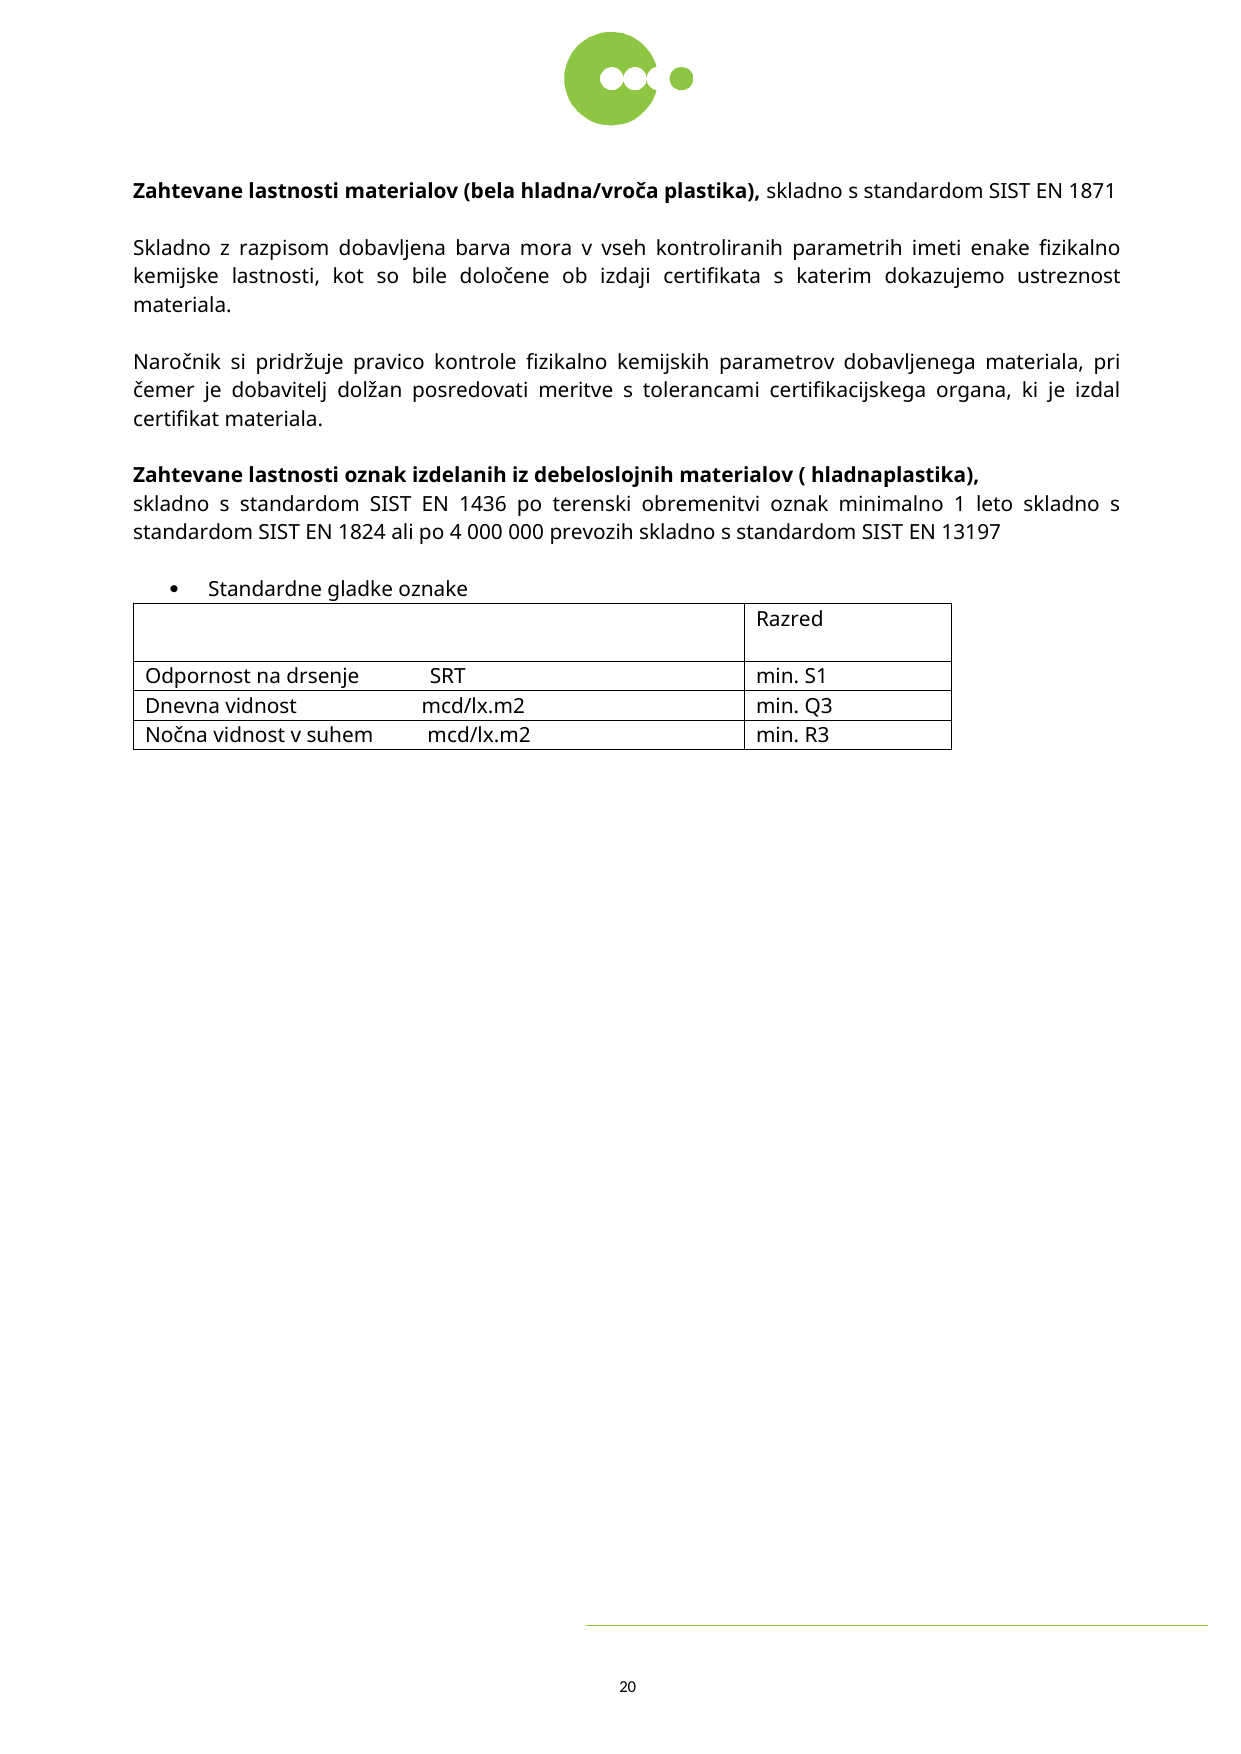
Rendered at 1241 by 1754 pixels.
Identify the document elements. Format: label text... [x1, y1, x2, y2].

text Skladno z razpisom dobavljena barva mora v vseh kontroliranih parametrih imeti enake fizikalno kemijske lastnosti, kot so bile določene ob izdaji certifikata s katerim dokazujemo ustreznost materiala. [133, 233, 1122, 318]
table_header Razred [745, 604, 951, 661]
text Zahtevane lastnosti oznak izdelanih iz debeloslojnih materialov ( hladnaplastika), [133, 461, 1122, 489]
table_cell min. Q3 [745, 691, 951, 719]
table_cell min. R3 [745, 721, 951, 749]
table_cell Odpornost na drsenje SRT [134, 662, 744, 690]
text skladno s standardom SIST EN 1436 po terenski obremenitvi oznak minimalno 1 leto skladno s standardom SIST EN 1824 ali po 4 000 000 prevozih skladno s standardom SIST EN 13197 [133, 489, 1122, 546]
table_header [134, 604, 744, 661]
text Naročnik si pridržuje pravico kontrole fizikalno kemijskih parametrov dobavljenega materiala, pri čemer je dobavitelj dolžan posredovati meritve s tolerancami certifikacijskega organa, ki je izdal certifikat materiala. [133, 347, 1122, 432]
table_cell Dnevna vidnost mcd/lx.m2 [134, 691, 744, 719]
table_cell min. S1 [745, 662, 951, 690]
table_cell Nočna vidnost v suhem mcd/lx.m2 [134, 721, 744, 749]
text Zahtevane lastnosti materialov (bela hladna/vroča plastika), skladno s standardom SIST EN 1871 [133, 176, 1122, 204]
list Standardne gladke oznake [170, 574, 1122, 603]
